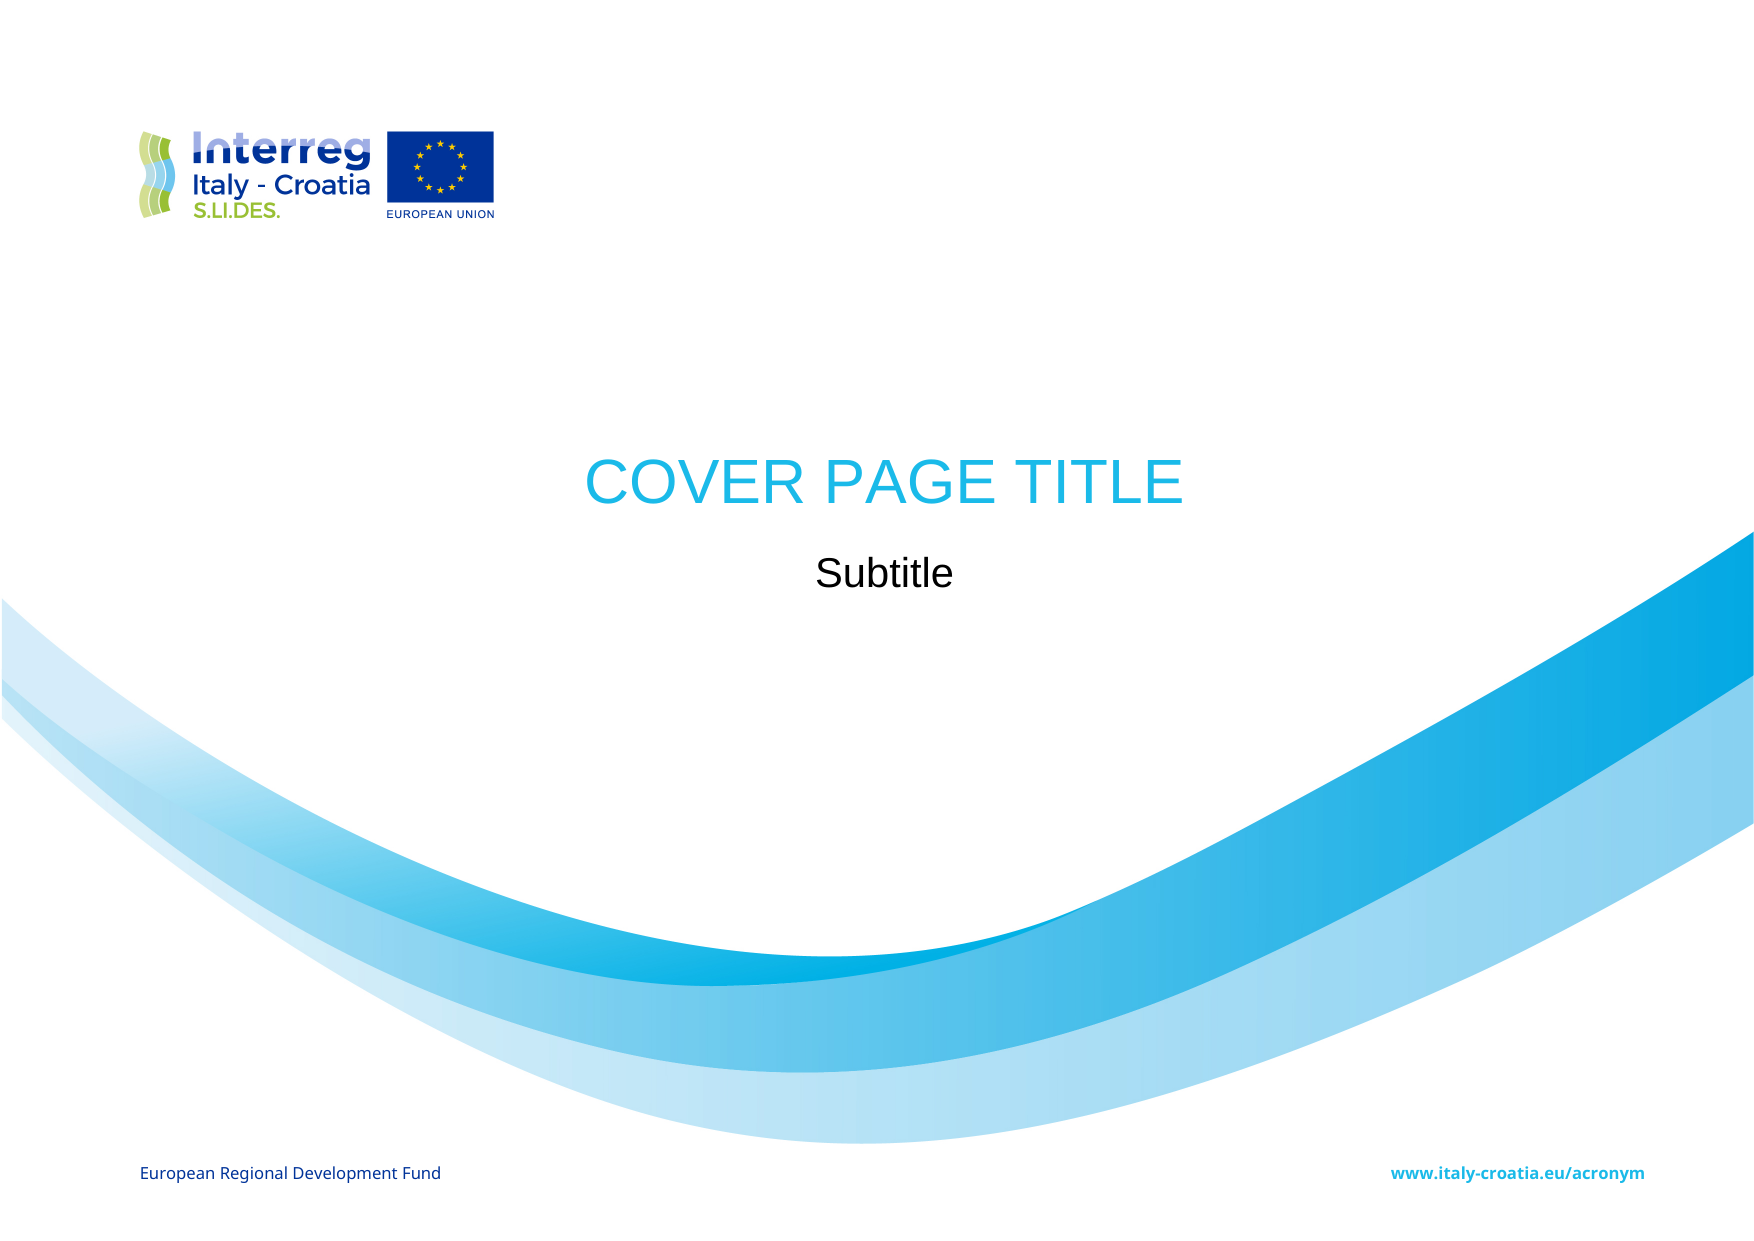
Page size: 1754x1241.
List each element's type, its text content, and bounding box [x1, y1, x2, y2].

text Subtitle [154, 549, 1614, 597]
picture [0, 0, 1754, 1240]
text COVER PAGE TITLE [154, 280, 1614, 517]
